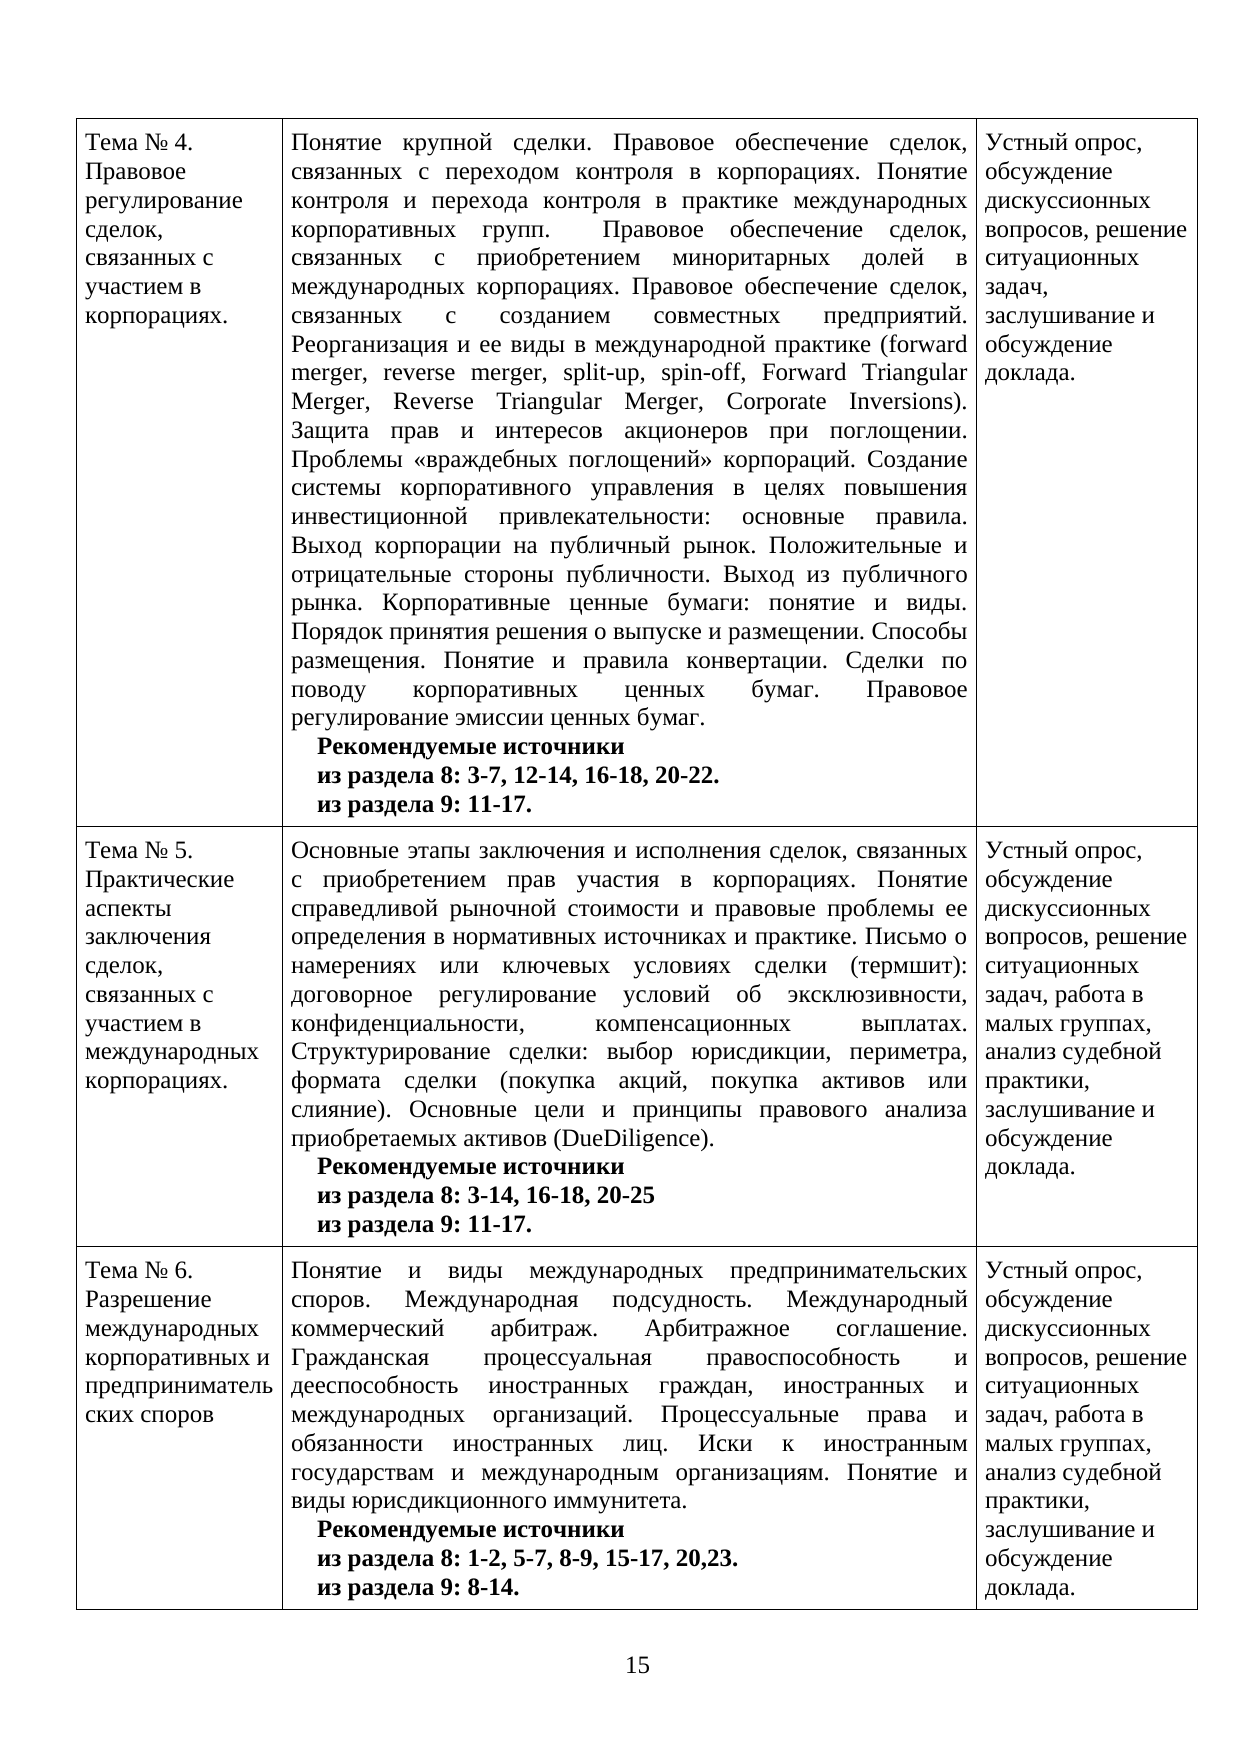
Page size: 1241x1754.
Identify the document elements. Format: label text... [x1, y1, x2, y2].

table_cell Тема № 6. Разрешение международных корпоративных и предпринимательских споров [77, 1247, 282, 1609]
table_cell Понятие крупной сделки. Правовое обеспечение сделок, связанных с переходом контроля в корпорациях. Понятие контроля и перехода контроля в практике международных корпоративных групп. Правовое обеспечение сделок, связанных с приобретением миноритарных долей в международных корпорациях. Правовое обеспечение сделок, связанных с созданием совместных предприятий. Реорганизация и ее виды в международной практике (forward merger, reverse merger, split-up, spin-off, Forward Triangular Merger, Reverse Triangular Merger, Corporate Inversions). Защита прав и интересов акционеров при поглощении. Проблемы «враждебных поглощений» корпораций. Создание системы корпоративного управления в целях повышения инвестиционной привлекательности: основные правила. Выход корпорации на публичный рынок. Положительные и отрицательные стороны публичности. Выход из публичного рынка. Корпоративные ценные бумаги: понятие и виды. Порядок принятия решения о выпуске и размещении. Способы размещения. Понятие и правила конвертации. Сделки по поводу корпоративных ценных бумаг. Правовое регулирование эмиссии ценных бумаг. Рекомендуемые источники из раздела 8: 3-7, 12-14, 16-18, 20-22. из раздела 9: 11-17. [283, 119, 976, 826]
table_cell Основные этапы заключения и исполнения сделок, связанных с приобретением прав участия в корпорациях. Понятие справедливой рыночной стоимости и правовые проблемы ее определения в нормативных источниках и практике. Письмо о намерениях или ключевых условиях сделки (термшит): договорное регулирование условий об эксклюзивности, конфиденциальности, компенсационных выплатах. Структурирование сделки: выбор юрисдикции, периметра, формата сделки (покупка акций, покупка активов или слияние). Основные цели и принципы правового анализа приобретаемых активов (DueDiligence). Рекомендуемые источники из раздела 8: 3-14, 16-18, 20-25 из раздела 9: 11-17. [283, 827, 976, 1246]
table_cell Тема № 4. Правовое регулирование сделок, связанных с участием в корпорациях. [77, 119, 282, 826]
table_cell Устный опрос, обсуждение дискуссионных вопросов, решение ситуационных задач, работа в малых группах, анализ судебной практики, заслушивание и обсуждение доклада. [977, 827, 1197, 1246]
table_cell Устный опрос, обсуждение дискуссионных вопросов, решение ситуационных задач, заслушивание и обсуждение доклада. [977, 119, 1197, 826]
table_cell Устный опрос, обсуждение дискуссионных вопросов, решение ситуационных задач, работа в малых группах, анализ судебной практики, заслушивание и обсуждение доклада. [977, 1247, 1197, 1609]
table_cell Тема № 5. Практические аспекты заключения сделок, связанных с участием в международных корпорациях. [77, 827, 282, 1246]
table_cell Понятие и виды международных предпринимательских споров. Международная подсудность. Международный коммерческий арбитраж. Арбитражное соглашение. Гражданская процессуальная правоспособность и дееспособность иностранных граждан, иностранных и международных организаций. Процессуальные права и обязанности иностранных лиц. Иски к иностранным государствам и международным организациям. Понятие и виды юрисдикционного иммунитета. Рекомендуемые источники из раздела 8: 1-2, 5-7, 8-9, 15-17, 20,23. из раздела 9: 8-14. [283, 1247, 976, 1609]
